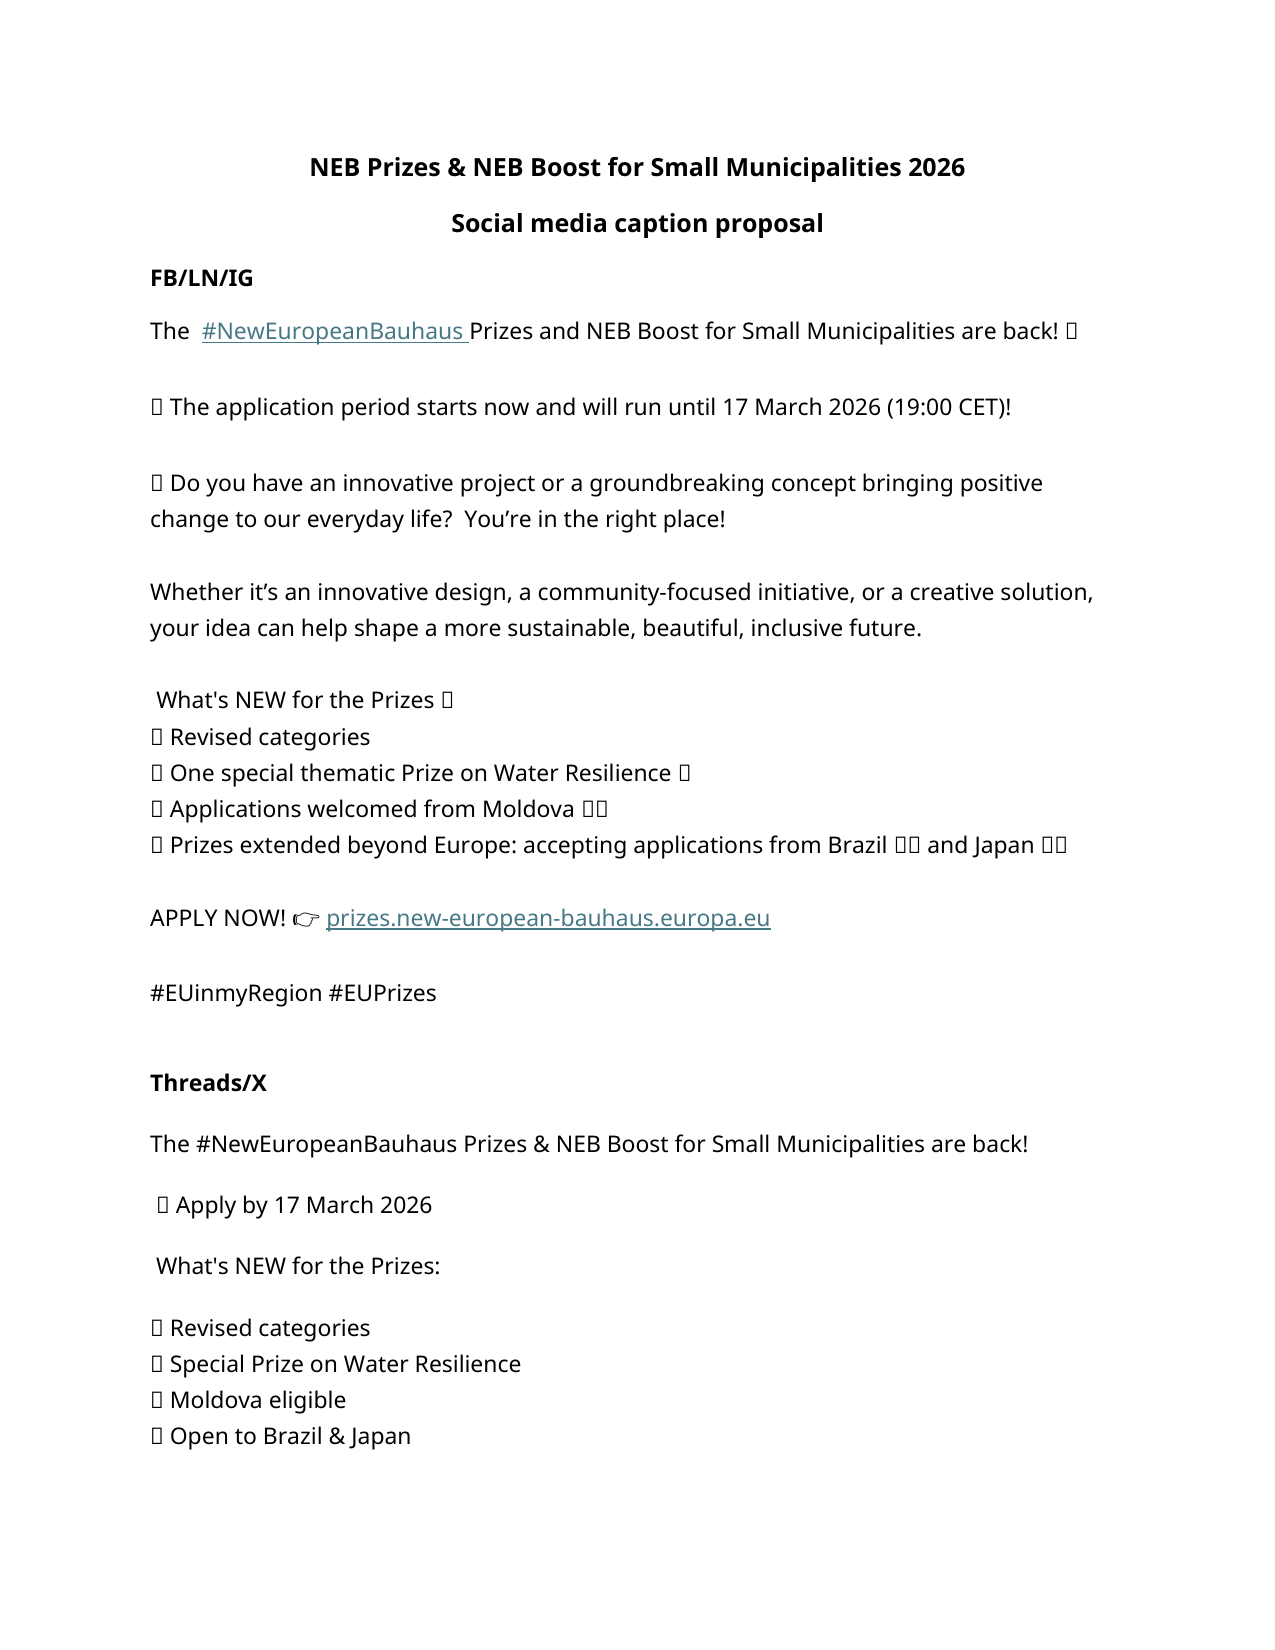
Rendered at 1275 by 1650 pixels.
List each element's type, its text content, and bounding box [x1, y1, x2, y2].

text 🔹 Prizes extended beyond Europe: accepting applications from Brazil 🇧🇷 and Japan 🇯🇵 APPLY NOW! 👉 prizes.new-european-bauhaus.europa.eu [150, 829, 1125, 933]
text #EUinmyRegion #EUPrizes [150, 977, 1125, 1009]
text The #NewEuropeanBauhaus Prizes and NEB Boost for Small Municipalities are back! 🌟 [150, 315, 1125, 346]
text ⏰ Apply by 17 March 2026 [150, 1189, 1125, 1220]
text The #NewEuropeanBauhaus Prizes & NEB Boost for Small Municipalities are back! [150, 1128, 1125, 1159]
text 🔹 One special thematic Prize on Water Resilience 💧 [150, 757, 1125, 788]
text What's NEW for the Prizes: [150, 1250, 1125, 1282]
text FB/LN/IG [150, 262, 1125, 293]
text Threads/X [150, 1067, 1125, 1098]
text NEB Prizes & NEB Boost for Small Municipalities 2026 [150, 150, 1125, 184]
text 📌 Revised categories 📌 Special Prize on Water Resilience 📌 Moldova eligible 📌 Open to Brazil & Japan [150, 1312, 1125, 1452]
text 🔹 Revised categories [150, 720, 1125, 752]
text Social media caption proposal [150, 206, 1125, 240]
text 🔹 Applications welcomed from Moldova 🇲🇩 [150, 793, 1125, 824]
text 📣 Do you have an innovative project or a groundbreaking concept bringing positive change to our everyday life? You’re in the right place! Whether it’s an innovative design, a community-focused initiative, or a creative solution, your idea can help shape a more sustainable, beautiful, inclusive future. What's NEW for the Prizes 🤩 [150, 467, 1125, 715]
text ⏰ The application period starts now and will run until 17 March 2026 (19:00 CET)! [150, 391, 1125, 422]
